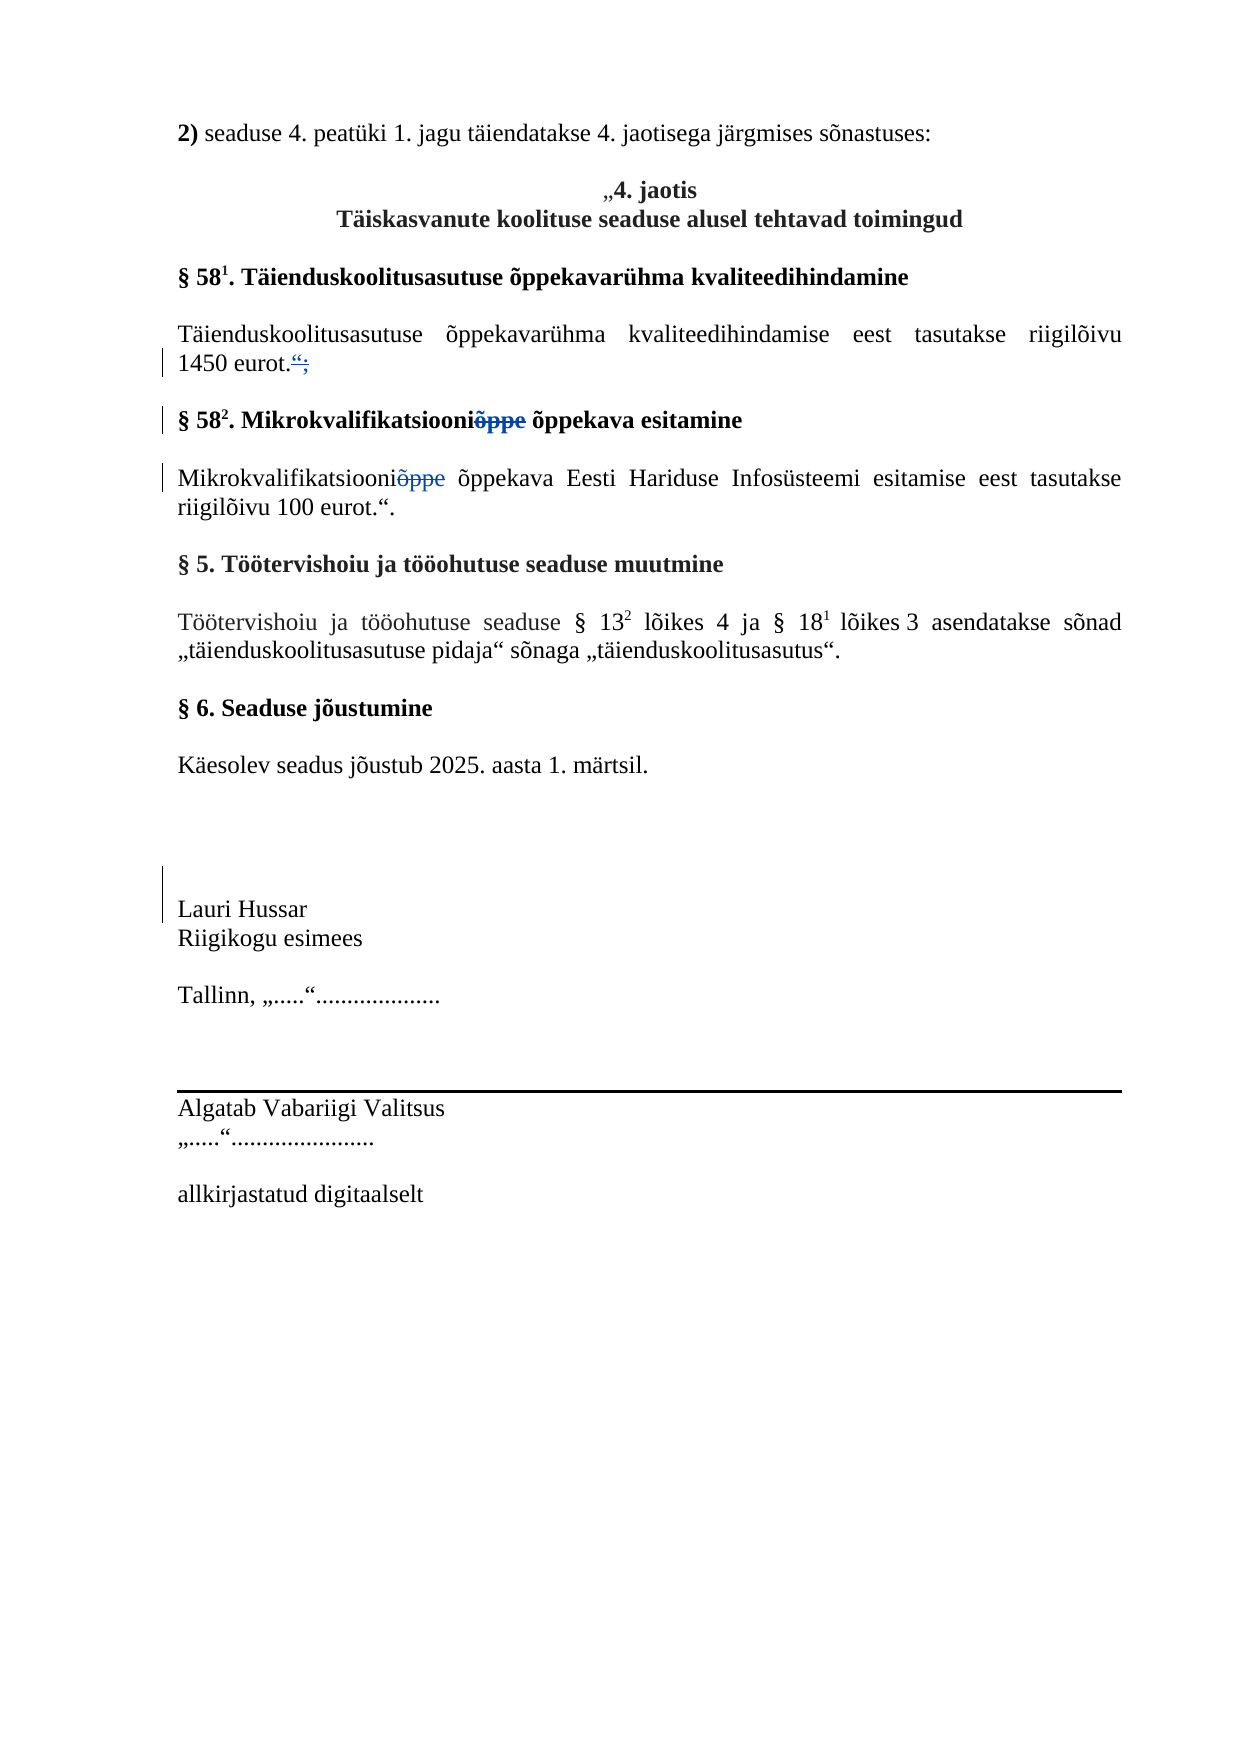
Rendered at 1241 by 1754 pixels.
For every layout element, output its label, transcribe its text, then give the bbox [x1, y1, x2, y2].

text § 582. Mikrokvalifikatsiooni õppekava esitamine [177, 406, 1122, 434]
text Töötervishoiu ja tööohutuse seaduse § 132 lõikes 4 ja § 181 lõikes 3 asendatakse sõnad „täienduskoolitusasutuse pidaja“ sõnaga „täienduskoolitusasutus“. [177, 607, 1122, 664]
text Tallinn, „.....“.................... [177, 981, 1122, 1009]
text Mikrokvalifikatsiooni õppekava Eesti Hariduse Infosüsteemi esitamise eest tasutakse riigilõivu 100 eurot.“. [177, 463, 1122, 521]
text Algatab Vabariigi Valitsus [177, 1093, 1122, 1122]
text § 581. Täienduskoolitusasutuse õppekavarühma kvaliteedihindamine [684, 262, 1122, 291]
text allkirjastatud digitaalselt [177, 1179, 1122, 1208]
text § 6. Seaduse jõustumine [221, 693, 1122, 722]
text Riigikogu esimees [177, 923, 1122, 952]
text Täiskasvanute koolituse seaduse alusel tehtavad toimingud [177, 204, 1122, 233]
text Käesolev seadus jõustub 2025. aasta 1. märtsil. [177, 751, 1122, 779]
text Lauri Hussar [177, 894, 1122, 923]
text „4. jaotis [177, 176, 1122, 204]
text „.....“....................... [177, 1122, 1122, 1150]
text 2) seaduse 4. peatüki 1. jagu täiendatakse 4. jaotisega järgmises sõnastuses: [177, 118, 1122, 147]
text § 5. Töötervishoiu ja tööohutuse seaduse muutmine [177, 549, 1122, 578]
text Täienduskoolitusasutuse õppekavarühma kvaliteedihindamise eest tasutakse riigilõivu 1450 eurot. [177, 319, 1122, 377]
